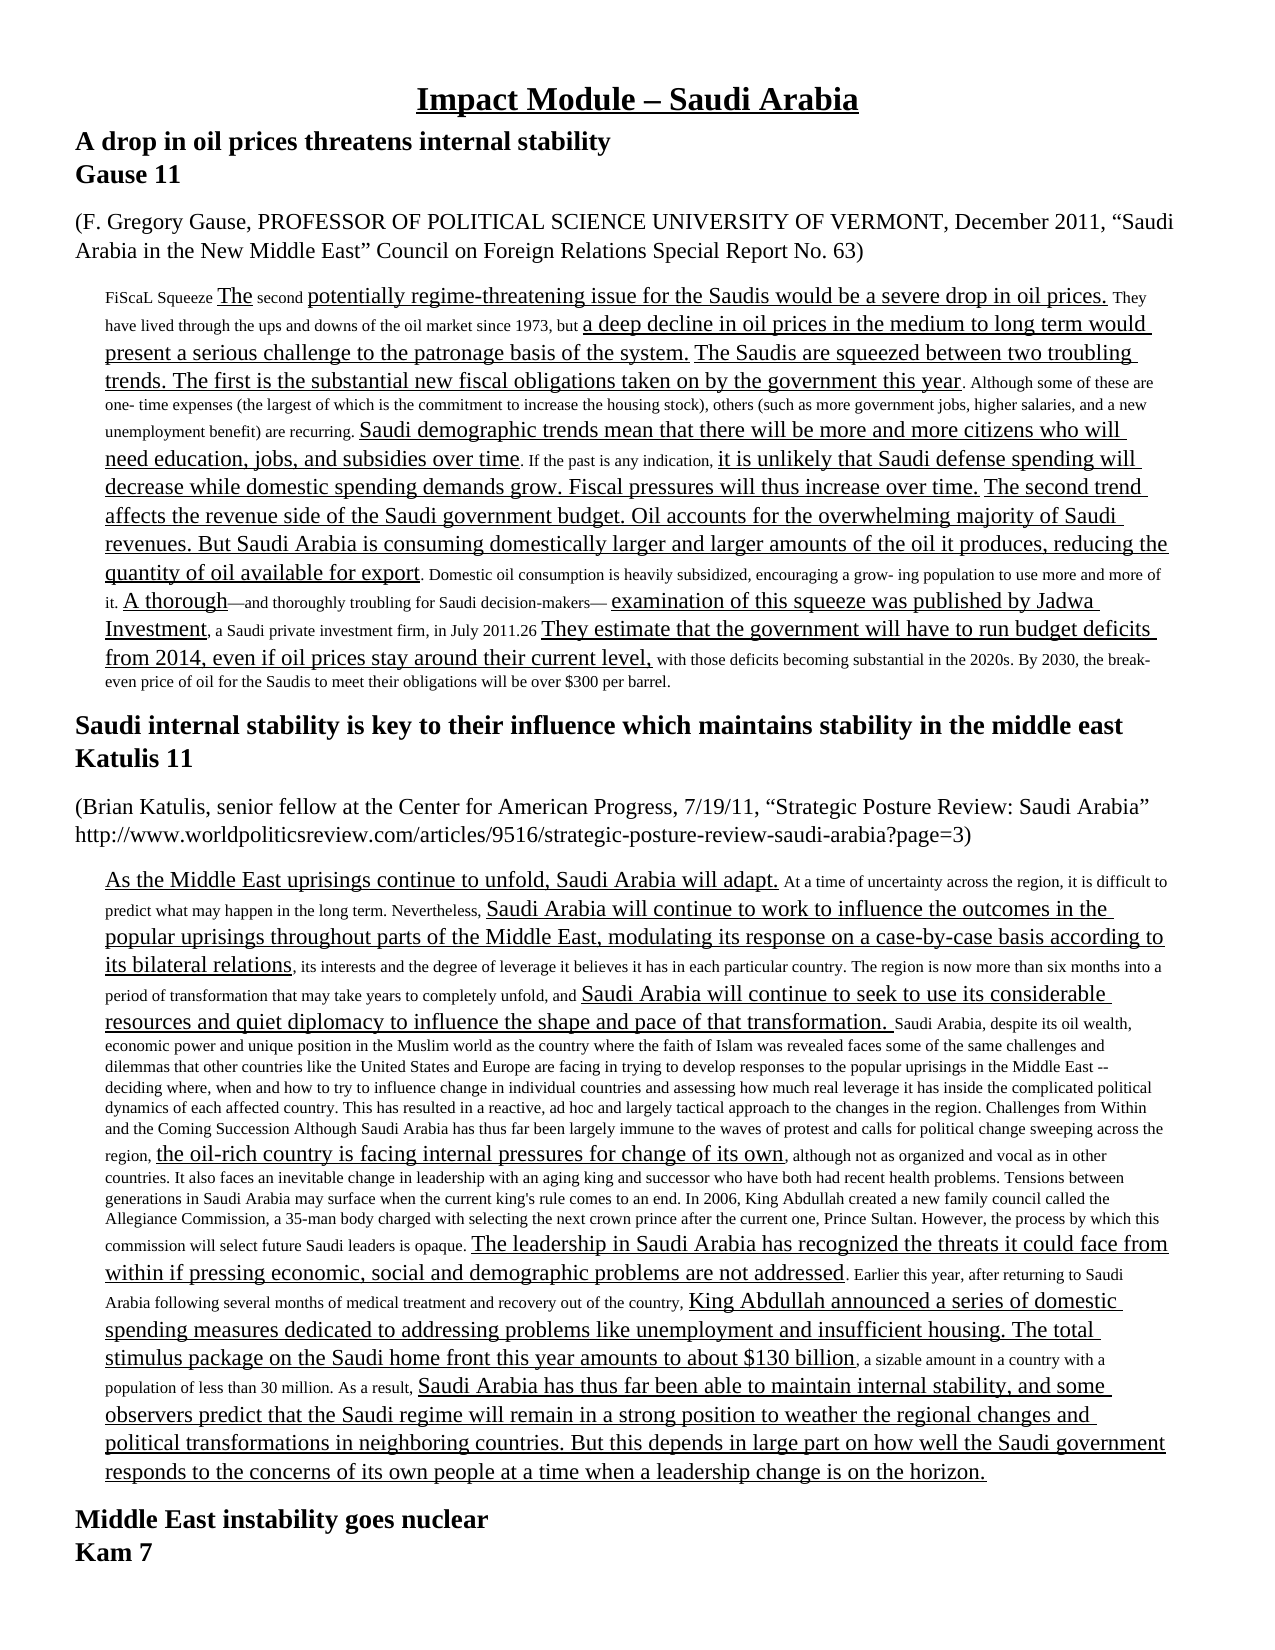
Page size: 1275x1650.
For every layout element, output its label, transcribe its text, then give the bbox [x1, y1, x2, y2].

text (Brian Katulis, senior fellow at the Center for American Progress, 7/19/11, “Strategic Posture Review: Saudi Arabia” http://www.worldpoliticsreview.com/articles/9516/strategic-posture-review-saudi-arabia?page=3) [75, 793, 1200, 847]
subtitle Saudi internal stability is key to their influence which maintains stability in the middle east [75, 709, 1200, 740]
text (F. Gregory Gause, PROFESSOR OF POLITICAL SCIENCE UNIVERSITY OF VERMONT, December 2011, “Saudi Arabia in the New Middle East” Council on Foreign Relations Special Report No. 63) [75, 208, 1200, 263]
subtitle Middle East instability goes nuclear [75, 1503, 1200, 1534]
text FiScaL Squeeze The second potentially regime-threatening issue for the Saudis would be a severe drop in oil prices. They have lived through the ups and downs of the oil market since 1973, but a deep decline in oil prices in the medium to long term would present a serious challenge to the patronage basis of the system. The Saudis are squeezed between two troubling trends. The first is the substantial new fiscal obligations taken on by the government this year. Although some of these are one- time expenses (the largest of which is the commitment to increase the housing stock), others (such as more government jobs, higher salaries, and a new unemployment benefit) are recurring. Saudi demographic trends mean that there will be more and more citizens who will need education, jobs, and subsidies over time. If the past is any indication, it is unlikely that Saudi defense spending will decrease while domestic spending demands grow. Fiscal pressures will thus increase over time. The second trend affects the revenue side of the Saudi government budget. Oil accounts for the overwhelming majority of Saudi revenues. But Saudi Arabia is consuming domestically larger and larger amounts of the oil it produces, reducing the quantity of oil available for export. Domestic oil consumption is heavily subsidized, encouraging a grow- ing population to use more and more of it. A thorough—and thoroughly troubling for Saudi decision-makers— examination of this squeeze was published by Jadwa Investment, a Saudi private investment firm, in July 2011.26 They estimate that the government will have to run budget deficits from 2014, even if oil prices stay around their current level, with those deficits becoming substantial in the 2020s. By 2030, the break-even price of oil for the Saudis to meet their obligations will be over $300 per barrel. [105, 282, 1170, 691]
text Gause 11 [75, 158, 1200, 189]
text As the Middle East uprisings continue to unfold, Saudi Arabia will adapt. At a time of uncertainty across the region, it is difficult to predict what may happen in the long term. Nevertheless, Saudi Arabia will continue to work to influence the outcomes in the popular uprisings throughout parts of the Middle East, modulating its response on a case-by-case basis according to its bilateral relations, its interests and the degree of leverage it believes it has in each particular country. The region is now more than six months into a period of transformation that may take years to completely unfold, and Saudi Arabia will continue to seek to use its considerable resources and quiet diplomacy to influence the shape and pace of that transformation. Saudi Arabia, despite its oil wealth, economic power and unique position in the Muslim world as the country where the faith of Islam was revealed faces some of the same challenges and dilemmas that other countries like the United States and Europe are facing in trying to develop responses to the popular uprisings in the Middle East -- deciding where, when and how to try to influence change in individual countries and assessing how much real leverage it has inside the complicated political dynamics of each affected country. This has resulted in a reactive, ad hoc and largely tactical approach to the changes in the region. Challenges from Within and the Coming Succession Although Saudi Arabia has thus far been largely immune to the waves of protest and calls for political change sweeping across the region, the oil-rich country is facing internal pressures for change of its own, although not as organized and vocal as in other countries. It also faces an inevitable change in leadership with an aging king and successor who have both had recent health problems. Tensions between generations in Saudi Arabia may surface when the current king's rule comes to an end. In 2006, King Abdullah created a new family council called the Allegiance Commission, a 35-man body charged with selecting the next crown prince after the current one, Prince Sultan. However, the process by which this commission will select future Saudi leaders is opaque. The leadership in Saudi Arabia has recognized the threats it could face from within if pressing economic, social and demographic problems are not addressed. Earlier this year, after returning to Saudi Arabia following several months of medical treatment and recovery out of the country, King Abdullah announced a series of domestic spending measures dedicated to addressing problems like unemployment and insufficient housing. The total stimulus package on the Saudi home front this year amounts to about $130 billion, a sizable amount in a country with a population of less than 30 million. As a result, Saudi Arabia has thus far been able to maintain internal stability, and some observers predict that the Saudi regime will remain in a strong position to weather the regional changes and political transformations in neighboring countries. But this depends in large part on how well the Saudi government responds to the concerns of its own people at a time when a leadership change is on the horizon. [105, 866, 1170, 1484]
text Kam 7 [75, 1536, 1200, 1568]
text Katulis 11 [75, 742, 1200, 774]
subtitle A drop in oil prices threatens internal stability [75, 125, 1200, 156]
subtitle Impact Module – Saudi Arabia [75, 79, 1200, 117]
